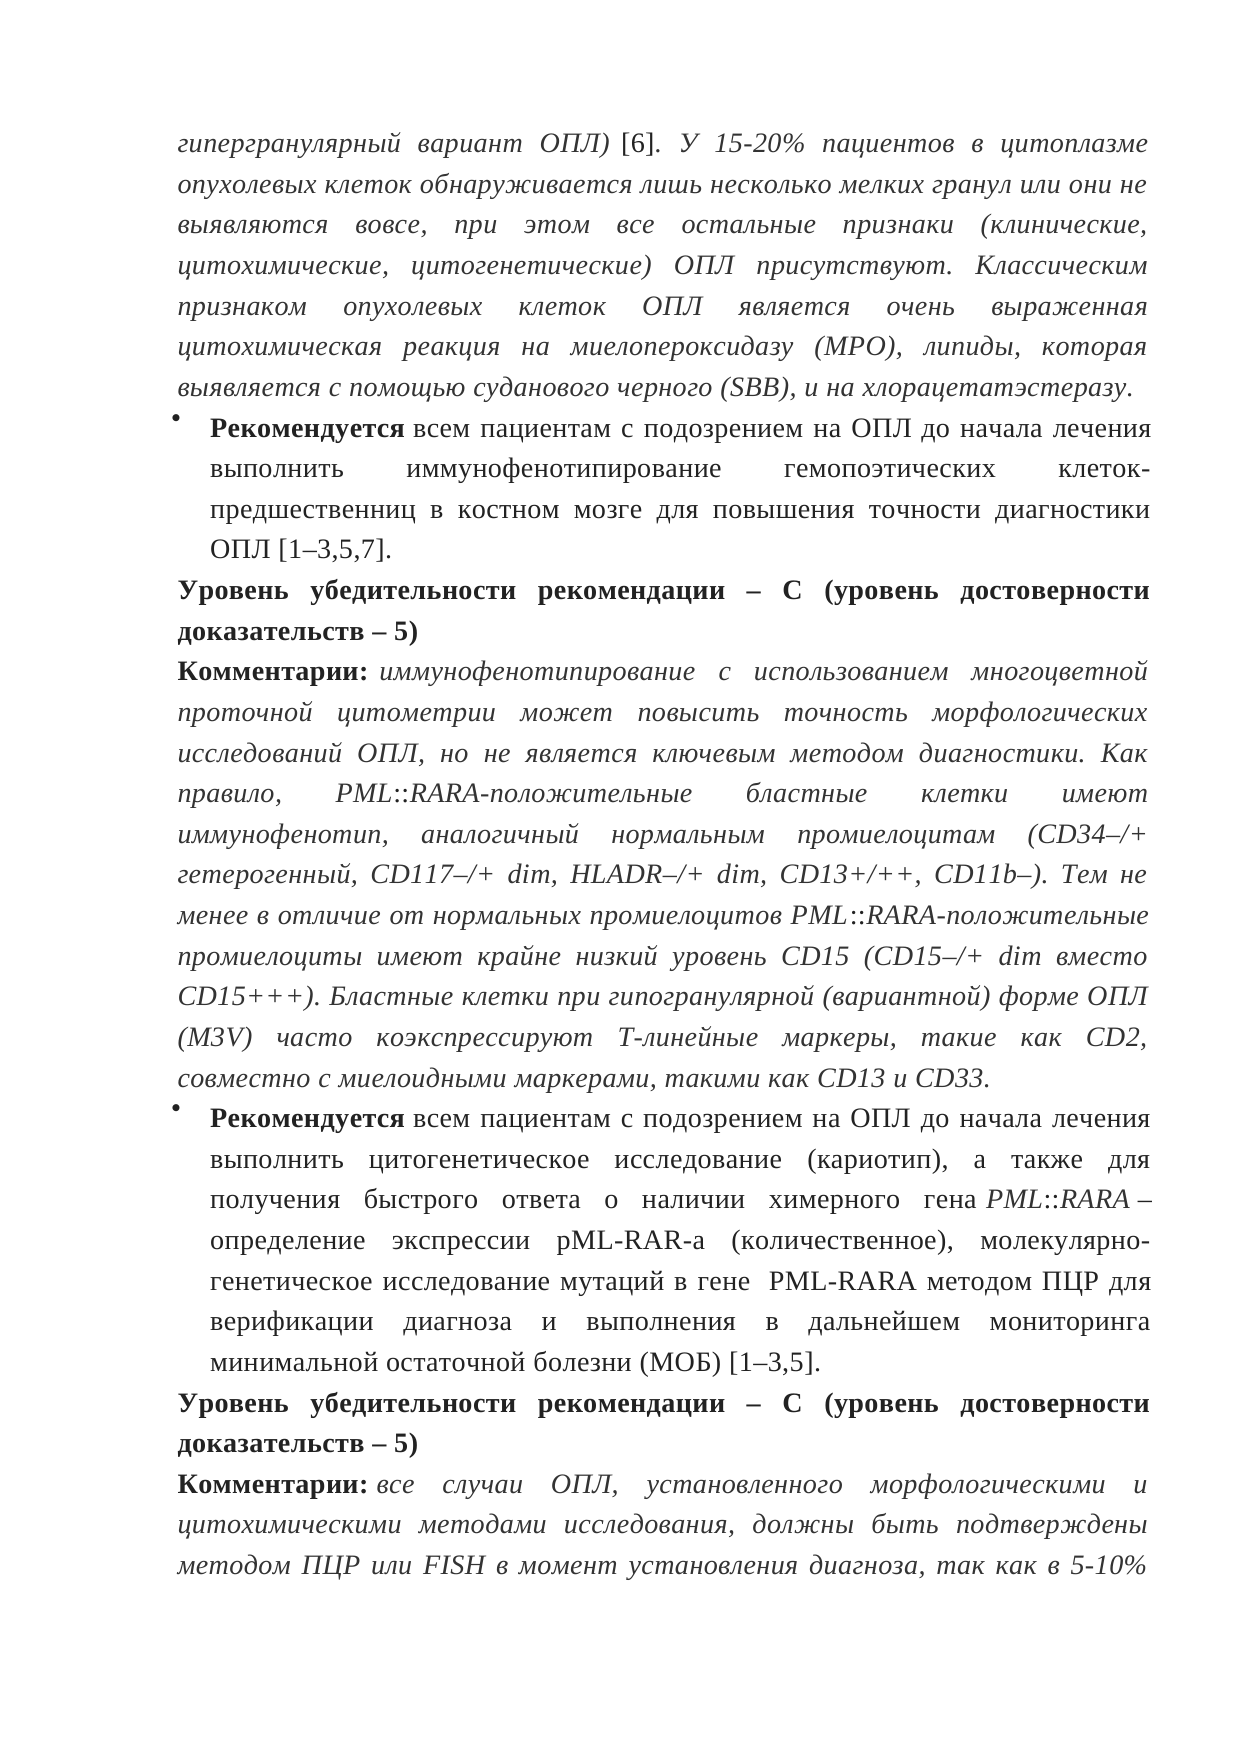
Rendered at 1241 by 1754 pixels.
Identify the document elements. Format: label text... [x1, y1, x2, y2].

text Комментарии: иммунофенотипирование с использованием многоцветной проточной цитометрии может повысить точность морфологических исследований ОПЛ, но не является ключевым методом диагностики. Как правило, PML::RARА-положительные бластные клетки имеют иммунофенотип, аналогичный нормальным промиелоцитам (CD34‒/+ гетерогенный, CD117‒/+ dim, HLADR‒/+ dim, CD13+/++, CD11b‒). Тем не менее в отличие от нормальных промиелоцитов PML::RARА-положительные промиелоциты имеют крайне низкий уровень CD15 (CD15‒/+ dim вместо CD15+++). Бластные клетки при гипогранулярной (вариантной) форме ОПЛ (M3V) часто коэкспрессируют Т-линейные маркеры, такие как CD2, совместно с миелоидными маркерами, такими как CD13 и CD33. [177, 646, 1152, 1093]
text Уровень убедительности рекомендации ‒ C (уровень достоверности доказательств – 5) [177, 565, 1152, 646]
list Рекомендуется всем пациентам с подозрением на ОПЛ до начала лечения выполнить цитогенетическое исследование (кариотип), а также для получения быстрого ответа о наличии химерного гена PML::RARА ‒ определение экспрессии pML-RAR-a (количественное), молекулярно-генетическое исследование мутаций в гене PML-RARA методом ПЦР для верификации диагноза и выполнения в дальнейшем мониторинга минимальной остаточной болезни (МОБ) [1–3,5]. [172, 1093, 1152, 1377]
text Уровень убедительности рекомендации ‒ С (уровень достоверности доказательств – 5) [177, 1377, 1152, 1459]
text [177, 118, 1152, 402]
list Рекомендуется всем пациентам с подозрением на ОПЛ до начала лечения выполнить иммунофенотипирование гемопоэтических клеток-предшественниц в костном мозге для повышения точности диагностики ОПЛ [1–3,5,7]. [172, 402, 1152, 565]
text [177, 1459, 1152, 1581]
